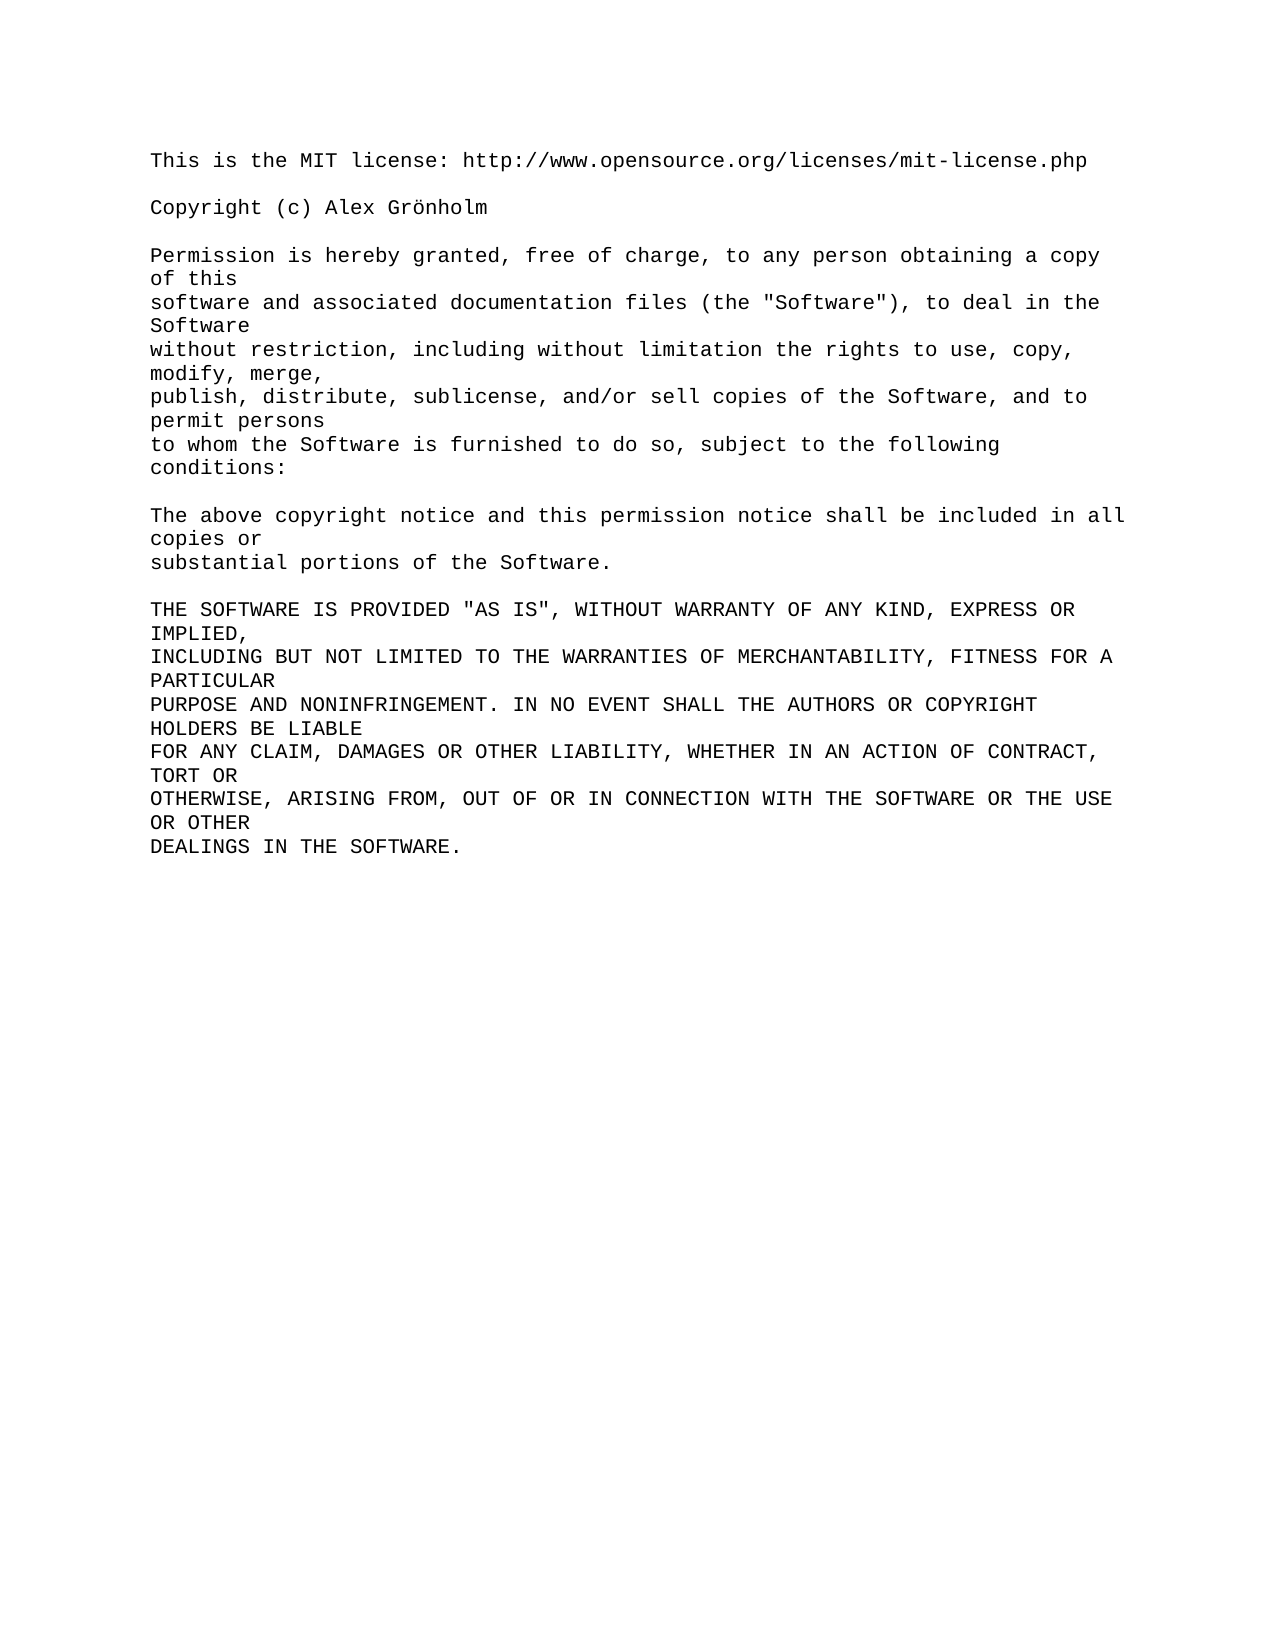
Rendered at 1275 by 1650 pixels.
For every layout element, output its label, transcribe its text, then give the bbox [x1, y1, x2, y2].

text to whom the Software is furnished to do so, subject to the following conditions: [150, 434, 1125, 481]
text without restriction, including without limitation the rights to use, copy, modify, merge, [150, 339, 1125, 386]
text publish, distribute, sublicense, and/or sell copies of the Software, and to permit persons [150, 386, 1125, 434]
text OTHERWISE, ARISING FROM, OUT OF OR IN CONNECTION WITH THE SOFTWARE OR THE USE OR OTHER [150, 788, 1125, 836]
text Copyright (c) Alex Grönholm [150, 197, 1125, 221]
text software and associated documentation files (the "Software"), to deal in the Software [150, 292, 1125, 339]
text INCLUDING BUT NOT LIMITED TO THE WARRANTIES OF MERCHANTABILITY, FITNESS FOR A PARTICULAR [150, 647, 1125, 694]
text The above copyright notice and this permission notice shall be included in all copies or [150, 505, 1125, 552]
text THE SOFTWARE IS PROVIDED "AS IS", WITHOUT WARRANTY OF ANY KIND, EXPRESS OR IMPLIED, [150, 599, 1125, 647]
text Permission is hereby granted, free of charge, to any person obtaining a copy of this [150, 244, 1125, 292]
text This is the MIT license: http://www.opensource.org/licenses/mit-license.php [150, 150, 1125, 174]
text DEALINGS IN THE SOFTWARE. [150, 836, 1125, 859]
text FOR ANY CLAIM, DAMAGES OR OTHER LIABILITY, WHETHER IN AN ACTION OF CONTRACT, TORT OR [150, 741, 1125, 788]
text PURPOSE AND NONINFRINGEMENT. IN NO EVENT SHALL THE AUTHORS OR COPYRIGHT HOLDERS BE LIABLE [150, 694, 1125, 741]
text substantial portions of the Software. [150, 552, 1125, 576]
